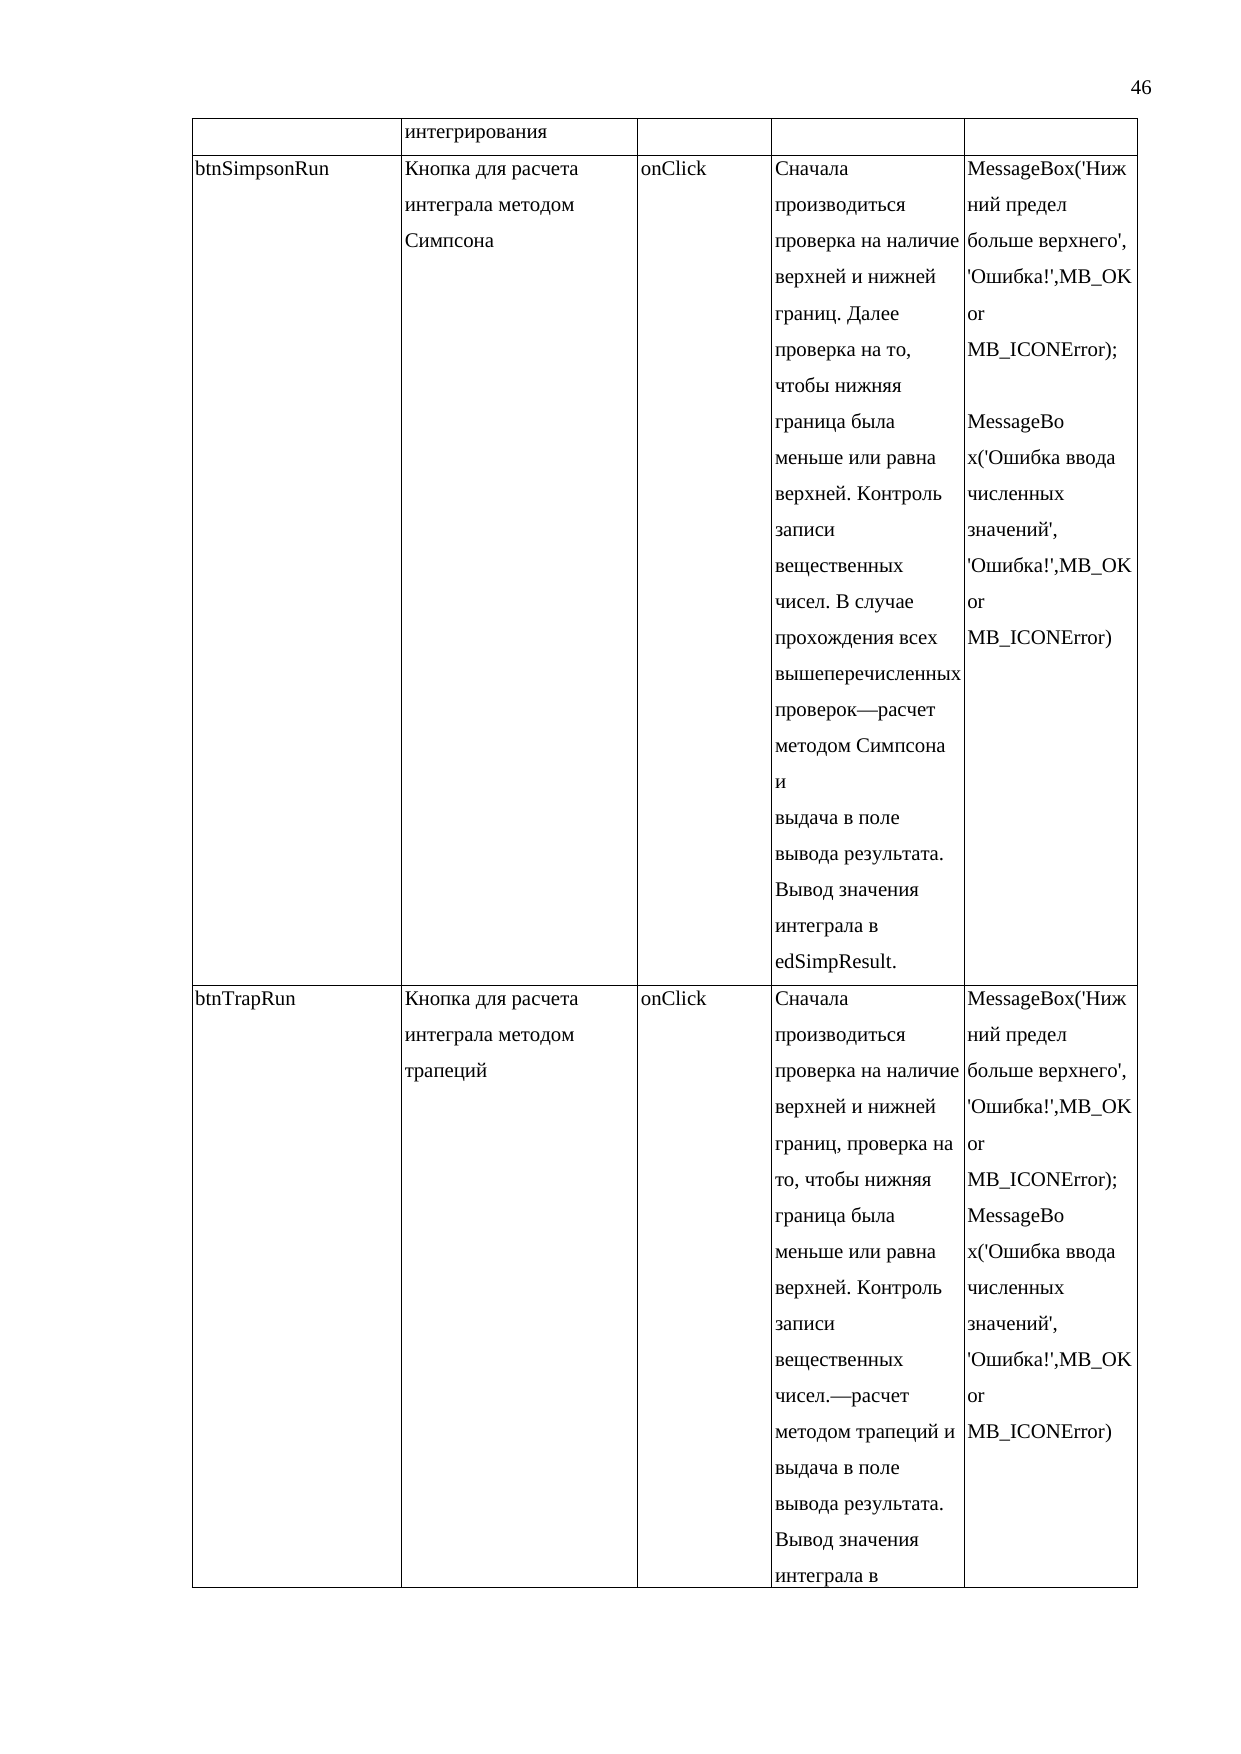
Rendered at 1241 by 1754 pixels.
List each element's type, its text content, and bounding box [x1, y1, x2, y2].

table_cell - [772, 119, 964, 155]
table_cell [772, 986, 964, 1587]
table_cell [193, 119, 401, 155]
table_cell - [638, 119, 771, 155]
table_cell btnSimpsonRun [193, 156, 401, 985]
table_cell onClick [638, 156, 771, 985]
table_cell onClick [638, 986, 771, 1587]
table_cell Сначала производиться проверка на наличие верхней и нижней границ. Далее проверка на то, чтобы нижняя граница была меньше или равна верхней. Контроль записи вещественных чисел. В случае прохождения всех вышеперечисленных проверок—расчет методом Симпсона и выдача в поле вывода результата. Вывод значения интеграла в edSimpResult. [772, 156, 964, 985]
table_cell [402, 119, 637, 155]
table_cell Кнопка для расчета интеграла методом Симпсона [402, 156, 637, 985]
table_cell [402, 986, 637, 1587]
table_cell btnTrapRun [193, 986, 401, 1587]
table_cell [965, 986, 1137, 1587]
table_cell - [965, 119, 1137, 155]
